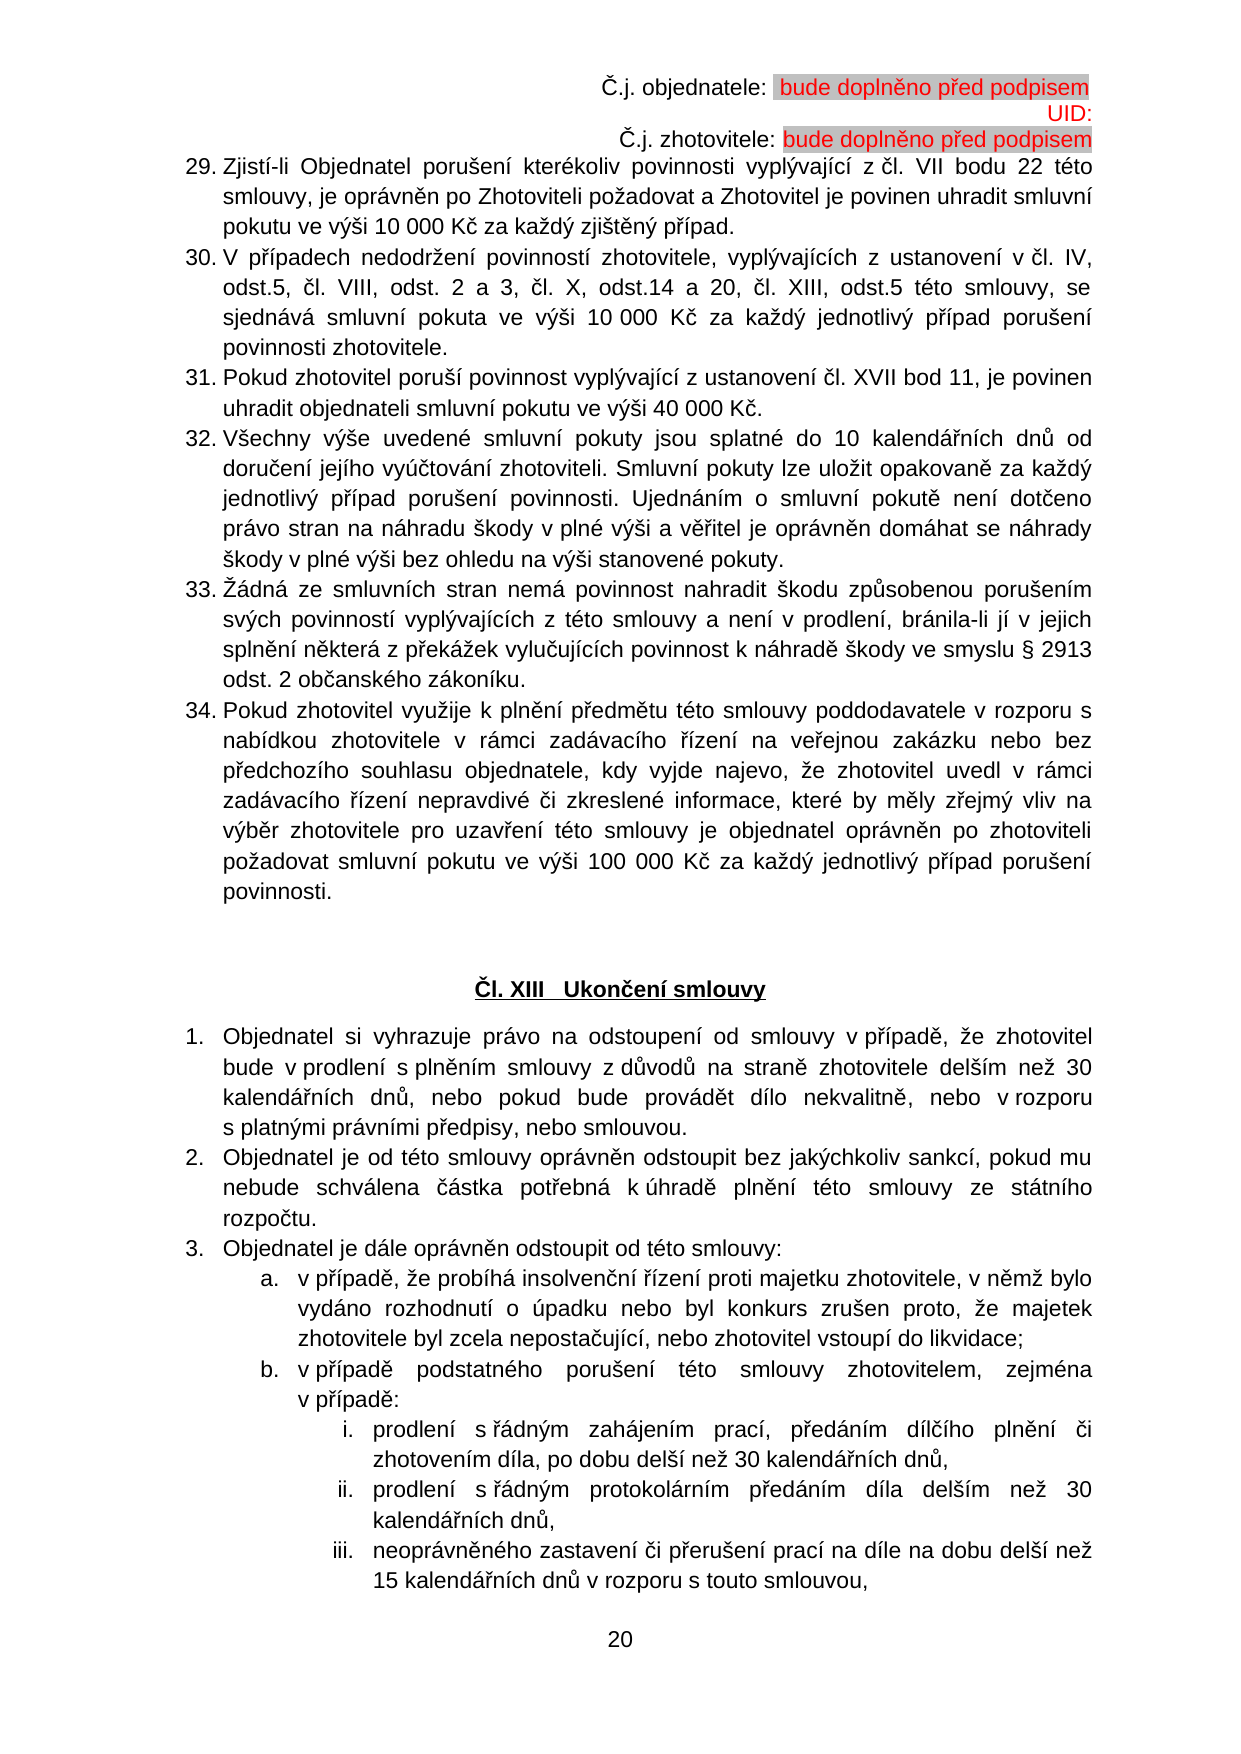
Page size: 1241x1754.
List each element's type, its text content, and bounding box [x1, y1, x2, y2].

list v případě podstatného porušení této smlouvy zhotovitelem, zejména v případě: [260, 1356, 1093, 1412]
list neoprávněného zastavení či přerušení prací na díle na dobu delší než 15 kalendářních dnů v rozporu s touto smlouvou, [354, 1537, 1093, 1593]
list V případech nedodržení povinností zhotovitele, vyplývajících z ustanovení v čl. IV, odst.5, čl. VIII, odst. 2 a 3, čl. X, odst.14 a 20, čl. XIII, odst.5 této smlouvy, se sjednává smluvní pokuta ve výši 10 000 Kč za každý jednotlivý případ porušení povinnosti zhotovitele. [185, 243, 1093, 360]
list v případě, že probíhá insolvenční řízení proti majetku zhotovitele, v němž bylo vydáno rozhodnutí o úpadku nebo byl konkurs zrušen proto, že majetek zhotovitele byl zcela nepostačující, nebo zhotovitel vstoupí do likvidace; [260, 1265, 1093, 1352]
list Pokud zhotovitel využije k plnění předmětu této smlouvy poddodavatele v rozporu s nabídkou zhotovitele v rámci zadávacího řízení na veřejnou zakázku nebo bez předchozího souhlasu objednatele, kdy vyjde najevo, že zhotovitel uvedl v rámci zadávacího řízení nepravdivé či zkreslené informace, které by měly zřejmý vliv na výběr zhotovitele pro uzavření této smlouvy je objednatel oprávněn po zhotoviteli požadovat smluvní pokutu ve výši 100 000 Kč za každý jednotlivý případ porušení povinnosti. [185, 697, 1093, 904]
list prodlení s řádným zahájením prací, předáním dílčího plnění či zhotovením díla, po dobu delší než 30 kalendářních dnů, [354, 1416, 1093, 1472]
list Žádná ze smluvních stran nemá povinnost nahradit škodu způsobenou porušením svých povinností vyplývajících z této smlouvy a není v prodlení, bránila-li jí v jejich splnění některá z překážek vylučujících povinnost k náhradě škody ve smyslu § 2913 odst. 2 občanského zákoníku. [185, 576, 1093, 693]
list Pokud zhotovitel poruší povinnost vyplývající z ustanovení čl. XVII bod 11, je povinen uhradit objednateli smluvní pokutu ve výši 40 000 Kč. [185, 364, 1093, 421]
text Čl. XIII Ukončení smlouvy [148, 976, 1093, 1002]
list Všechny výše uvedené smluvní pokuty jsou splatné do 10 kalendářních dnů od doručení jejího vyúčtování zhotoviteli. Smluvní pokuty lze uložit opakovaně za každý jednotlivý případ porušení povinnosti. Ujednáním o smluvní pokutě není dotčeno právo stran na náhradu škody v plné výši a věřitel je oprávněn domáhat se náhrady škody v plné výši bez ohledu na výši stanovené pokuty. [185, 425, 1093, 572]
list Objednatel je dále oprávněn odstoupit od této smlouvy: [185, 1235, 1093, 1261]
list prodlení s řádným protokolárním předáním díla delším než 30 kalendářních dnů, [354, 1476, 1093, 1533]
list Zjistí-li Objednatel porušení kterékoliv povinnosti vyplývající z čl. VII bodu 22 této smlouvy, je oprávněn po Zhotoviteli požadovat a Zhotovitel je povinen uhradit smluvní pokutu ve výši 10 000 Kč za každý zjištěný případ. [185, 153, 1093, 239]
list Objednatel si vyhrazuje právo na odstoupení od smlouvy v případě, že zhotovitel bude v prodlení s plněním smlouvy z důvodů na straně zhotovitele delším než 30 kalendářních dnů, nebo pokud bude provádět dílo nekvalitně, nebo v rozporu s platnými právními předpisy, nebo smlouvou. [185, 1023, 1093, 1140]
list Objednatel je od této smlouvy oprávněn odstoupit bez jakýchkoliv sankcí, pokud mu nebude schválena částka potřebná k úhradě plnění této smlouvy ze státního rozpočtu. [185, 1144, 1093, 1231]
